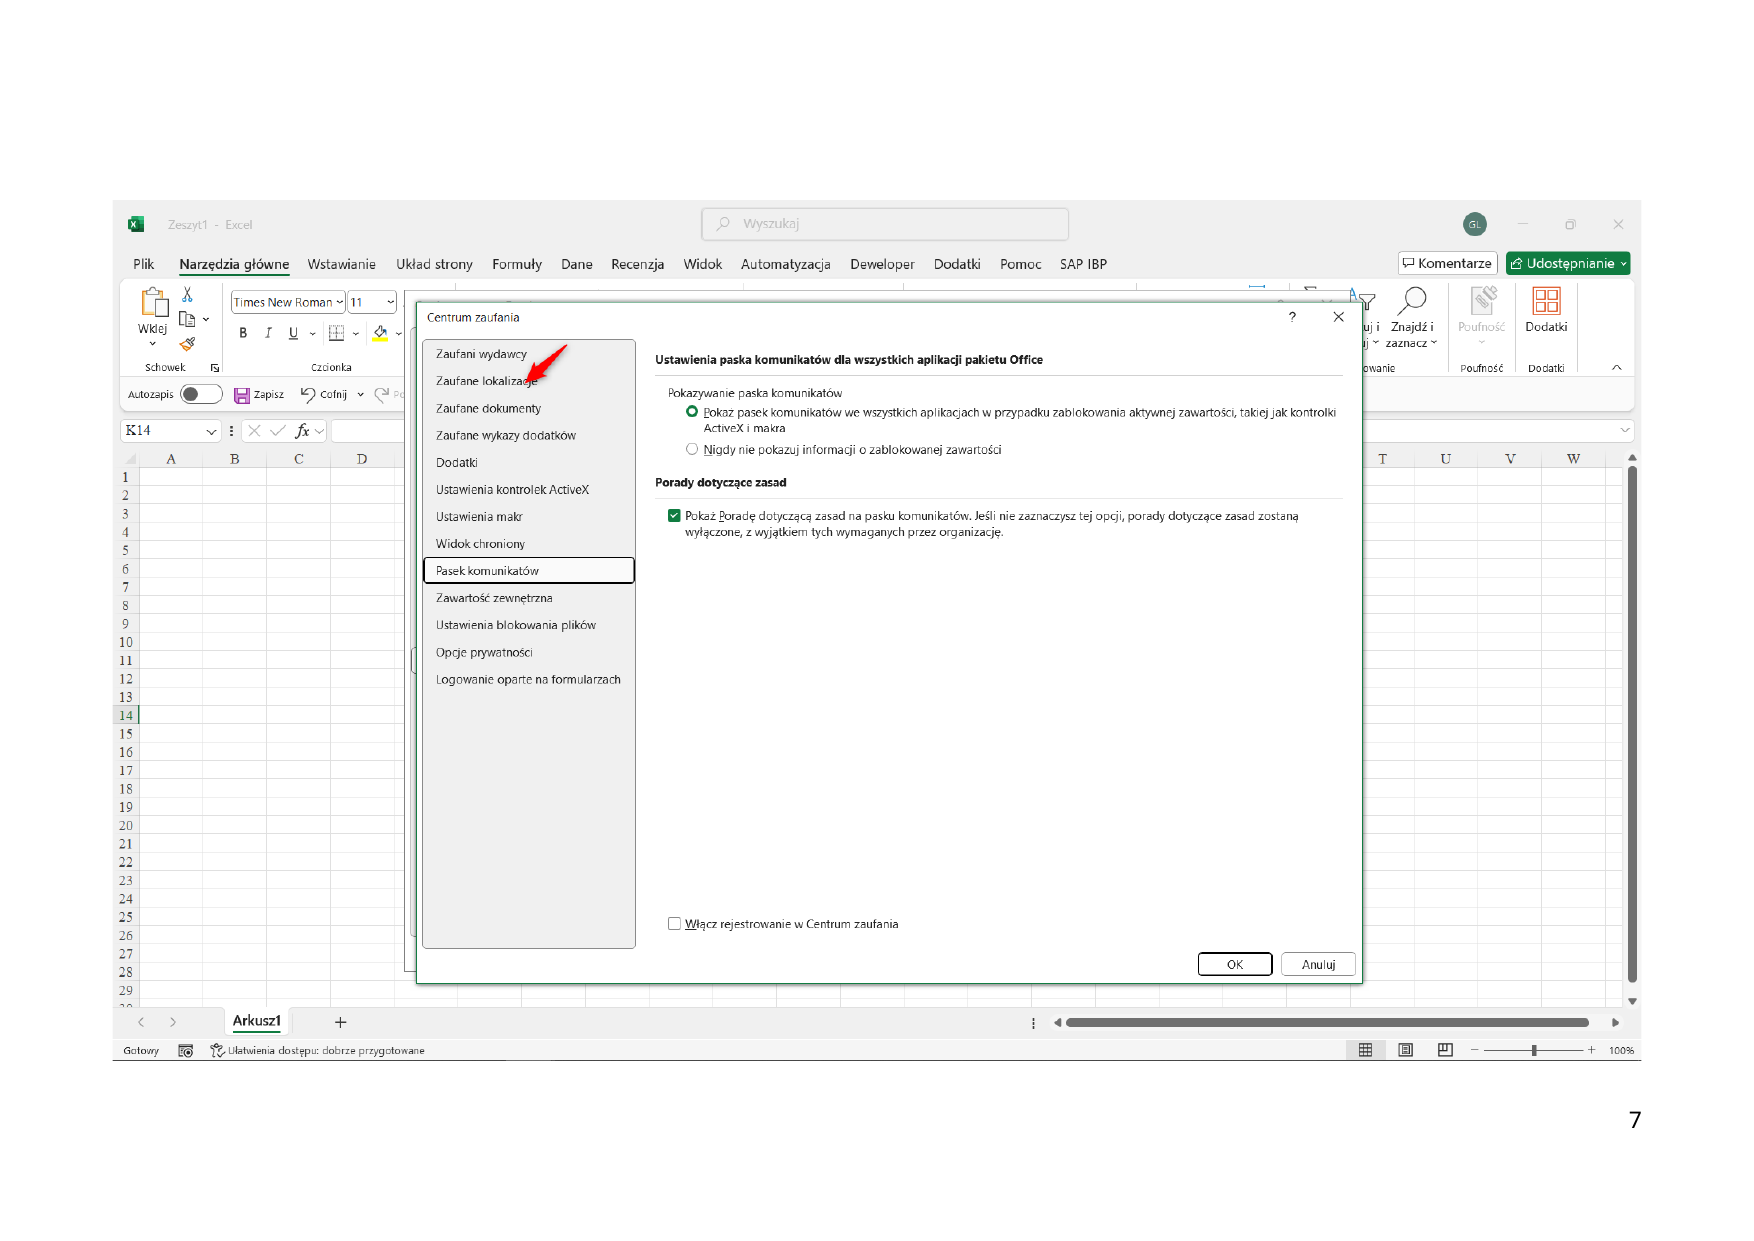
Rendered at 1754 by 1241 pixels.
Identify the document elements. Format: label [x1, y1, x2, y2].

picture [112, 200, 1642, 1061]
